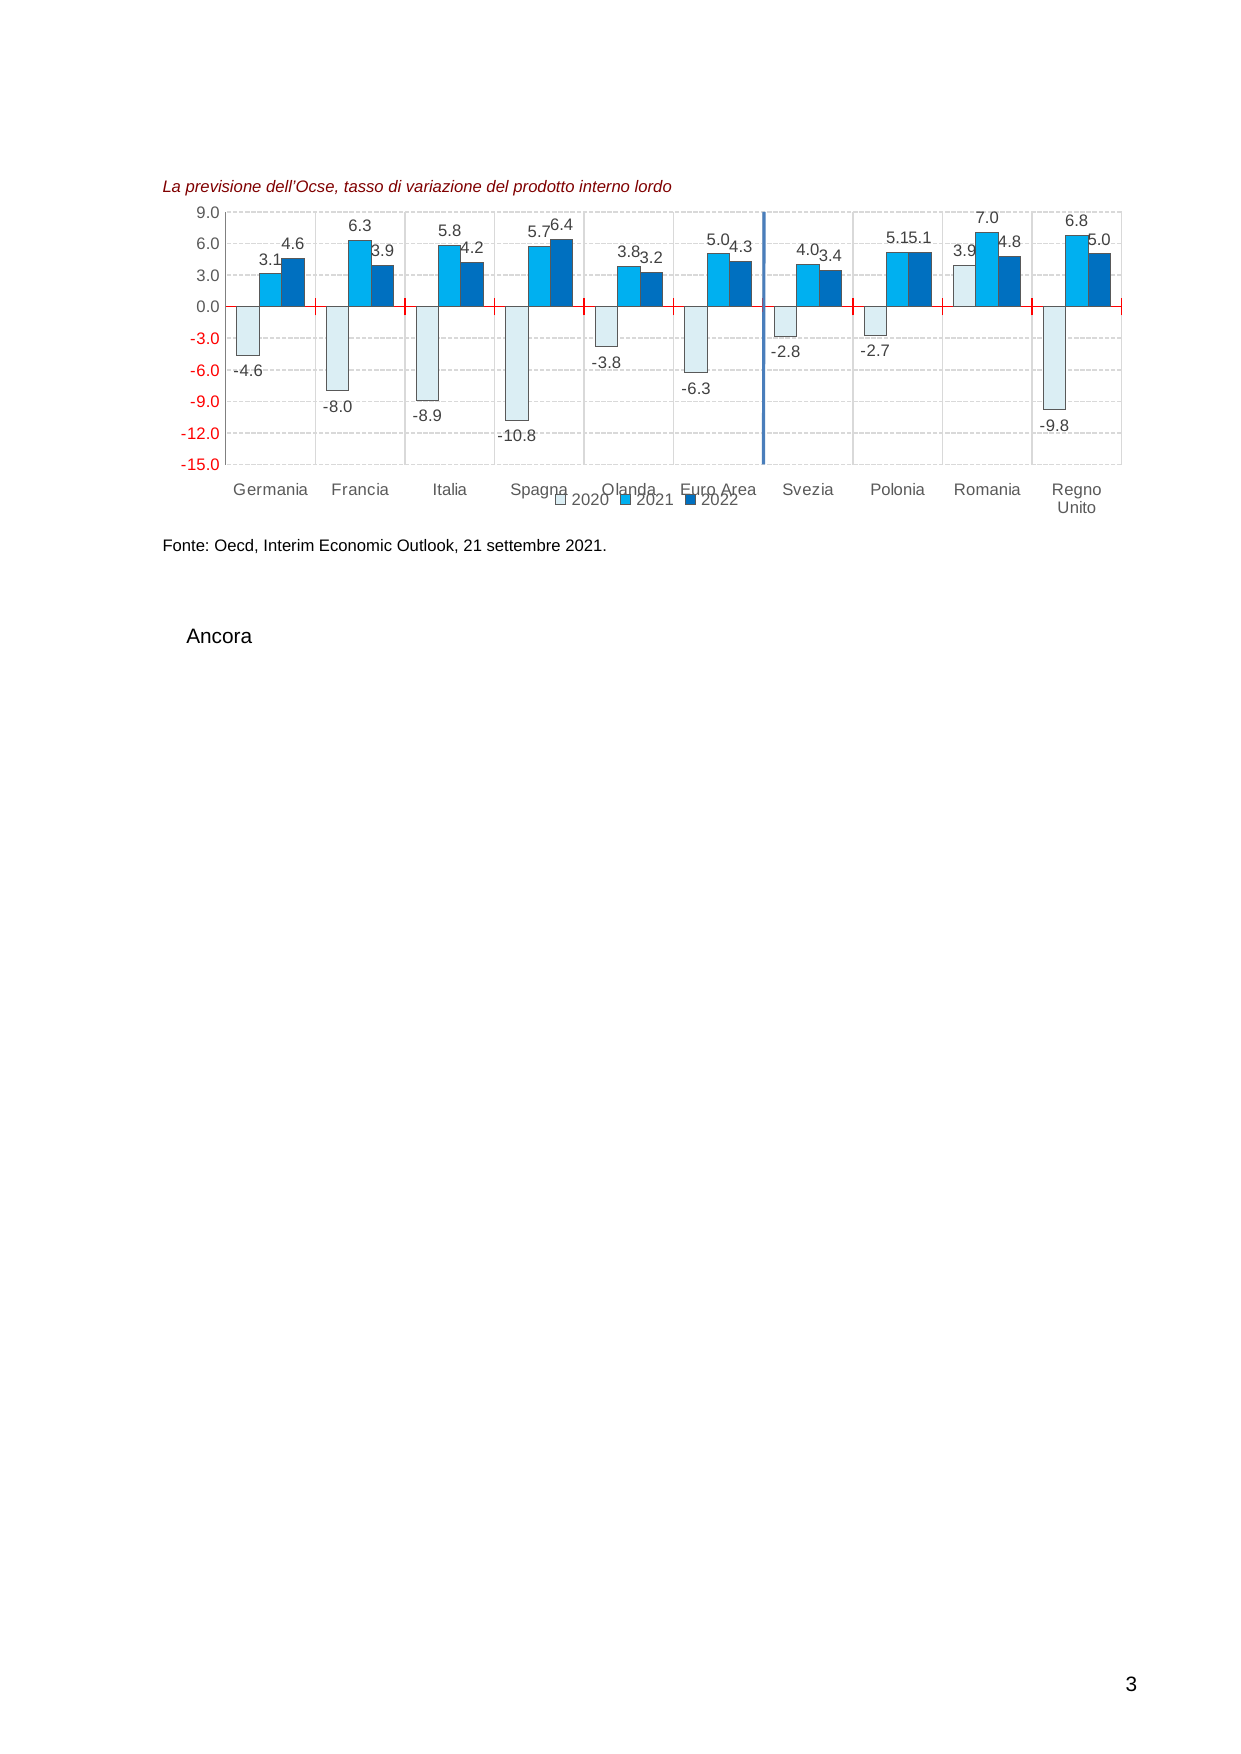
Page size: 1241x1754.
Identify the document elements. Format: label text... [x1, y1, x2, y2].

table_cell Fonte: Oecd, Interim Economic Outlook, 21 settembre 2021. [162, 521, 1137, 555]
table_cell [162, 196, 1137, 521]
table_header La previsione dell’Ocse, tasso di variazione del prodotto interno lordo [162, 177, 1137, 196]
text Ancora [162, 623, 1137, 648]
